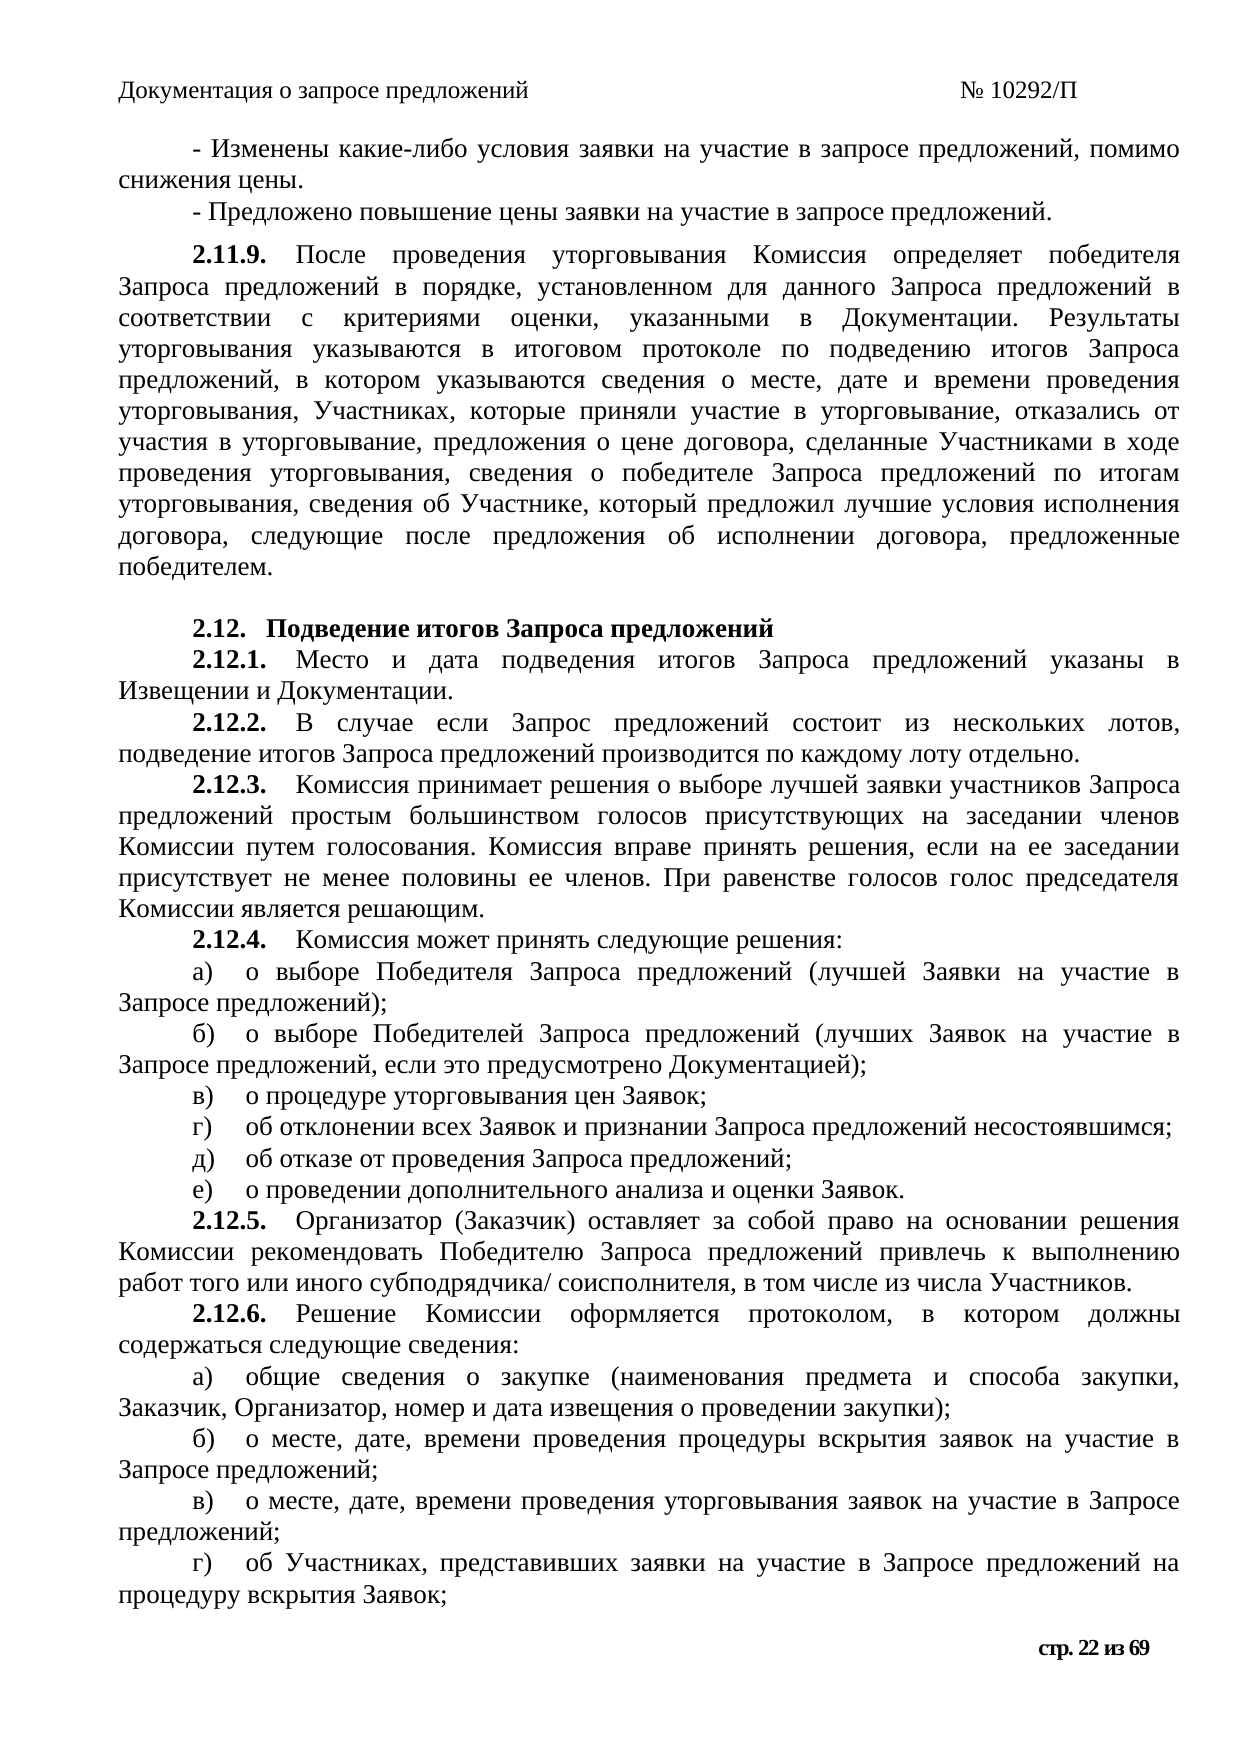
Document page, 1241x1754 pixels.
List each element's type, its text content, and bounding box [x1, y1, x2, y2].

list об отказе от проведения Запроса предложений; [118, 1142, 1181, 1173]
list о процедуре уторговывания цен Заявок; [118, 1079, 1181, 1111]
list о выборе Победителя Запроса предложений (лучшей Заявки на участие в Запросе предложений); [118, 955, 1181, 1017]
list В случае если Запрос предложений состоит из нескольких лотов, подведение итогов Запроса предложений производится по каждому лоту отдельно. [118, 706, 1181, 768]
list После проведения уторговывания Комиссия определяет победителя Запроса предложений в порядке, установленном для данного Запроса предложений в соответствии с критериями оценки, указанными в Документации. Результаты уторговывания указываются в итоговом протоколе по подведению итогов Запроса предложений, в котором указываются сведения о месте, дате и времени проведения уторговывания, Участниках, которые приняли участие в уторговывание, отказались от участия в уторговывание, предложения о цене договора, сделанные Участниками в ходе проведения уторговывания, сведения о победителе Запроса предложений по итогам уторговывания, сведения об Участнике, который предложил лучшие условия исполнения договора, следующие после предложения об исполнении договора, предложенные победителем. [118, 238, 1181, 581]
list общие сведения о закупке (наименования предмета и способа закупки, Заказчик, Организатор, номер и дата извещения о проведении закупки); [118, 1360, 1181, 1422]
list о месте, дате, времени проведения уторговывания заявок на участие в Запросе предложений; [118, 1484, 1181, 1547]
list об Участниках, представивших заявки на участие в Запросе предложений на процедуру вскрытия Заявок; [118, 1547, 1181, 1609]
list Организатор (Заказчик) оставляет за собой право на основании решения Комиссии рекомендовать Победителю Запроса предложений привлечь к выполнению работ того или иного субподрядчика/ соисполнителя, в том числе из числа Участников. [118, 1204, 1181, 1297]
list об отклонении всех Заявок и признании Запроса предложений несостоявшимся; [118, 1111, 1181, 1142]
subtitle Подведение итогов Запроса предложений [118, 612, 1181, 643]
list Комиссия может принять следующие решения: [118, 924, 1181, 955]
list о выборе Победителей Запроса предложений (лучших Заявок на участие в Запросе предложений, если это предусмотрено Документацией); [118, 1017, 1181, 1079]
list о месте, дате, времени проведения процедуры вскрытия заявок на участие в Запросе предложений; [118, 1422, 1181, 1484]
list - Изменены какие-либо условия заявки на участие в запросе предложений, помимо снижения цены. [118, 132, 1181, 195]
list Место и дата подведения итогов Запроса предложений указаны в Извещении и Документации. [118, 643, 1181, 706]
list Комиссия принимает решения о выборе лучшей заявки участников Запроса предложений простым большинством голосов присутствующих на заседании членов Комиссии путем голосования. Комиссия вправе принять решения, если на ее заседании присутствует не менее половины ее членов. При равенстве голосов голос председателя Комиссии является решающим. [118, 768, 1181, 924]
list Решение Комиссии оформляется протоколом, в котором должны содержаться следующие сведения: [118, 1297, 1181, 1360]
list - Предложено повышение цены заявки на участие в запросе предложений. [118, 195, 1181, 226]
list о проведении дополнительного анализа и оценки Заявок. [118, 1173, 1181, 1204]
